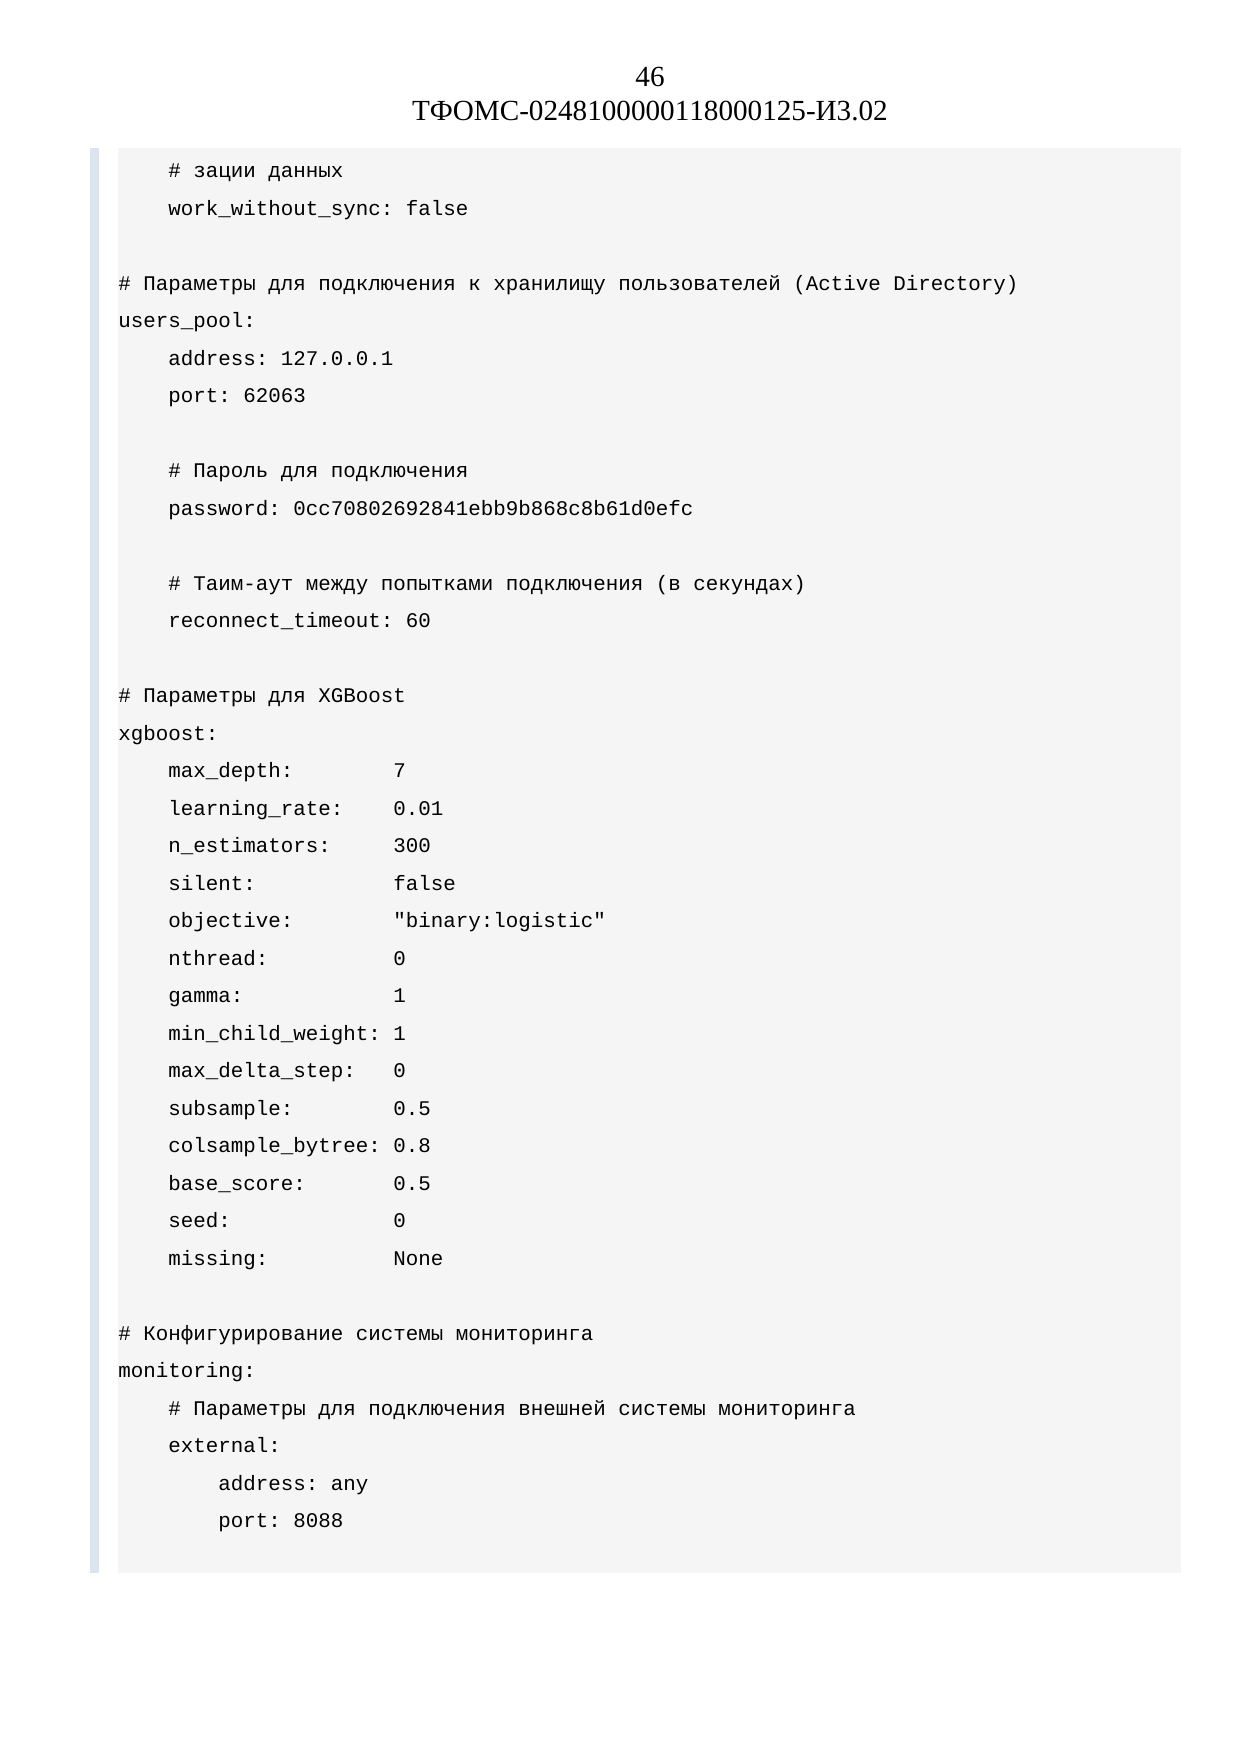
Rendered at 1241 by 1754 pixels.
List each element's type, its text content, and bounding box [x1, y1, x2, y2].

text monitoring: [118, 1348, 1181, 1385]
text external: [118, 1423, 1181, 1460]
text subsample: 0.5 [118, 1085, 1181, 1123]
text # Конфигурирование системы мониторинга [118, 1310, 1181, 1348]
text learning_rate: 0.01 [118, 785, 1181, 823]
text users_pool: [118, 298, 1181, 335]
text colsample_bytree: 0.8 [118, 1123, 1181, 1160]
text work_without_sync: false [118, 185, 1181, 223]
text missing: None [118, 1235, 1181, 1273]
text max_delta_step: 0 [118, 1048, 1181, 1085]
text port: 8088 [118, 1498, 1181, 1535]
text # Параметры для XGBoost [118, 673, 1181, 710]
text n_estimators: 300 [118, 823, 1181, 860]
text objective: "binary:logistic" [118, 898, 1181, 935]
text min_child_weight: 1 [118, 1010, 1181, 1048]
text max_depth: 7 [118, 748, 1181, 785]
text port: 62063 [118, 373, 1181, 410]
text # Таим-аут между попытками подключения (в секундах) [118, 560, 1181, 598]
text address: 127.0.0.1 [118, 335, 1181, 373]
text # зации данных [118, 148, 1181, 185]
text nthread: 0 [118, 935, 1181, 973]
text xgboost: [118, 710, 1181, 748]
text # Пароль для подключения [118, 448, 1181, 485]
text silent: false [118, 860, 1181, 898]
text gamma: 1 [118, 973, 1181, 1010]
text base_score: 0.5 [118, 1160, 1181, 1198]
text # Параметры для подключения внешней системы мониторинга [118, 1385, 1181, 1423]
text address: any [118, 1460, 1181, 1498]
text # Параметры для подключения к хранилищу пользователей (Active Directory) [118, 260, 1181, 298]
text seed: 0 [118, 1198, 1181, 1235]
text reconnect_timeout: 60 [118, 598, 1181, 635]
text password: 0cc70802692841ebb9b868c8b61d0efc [118, 485, 1181, 523]
